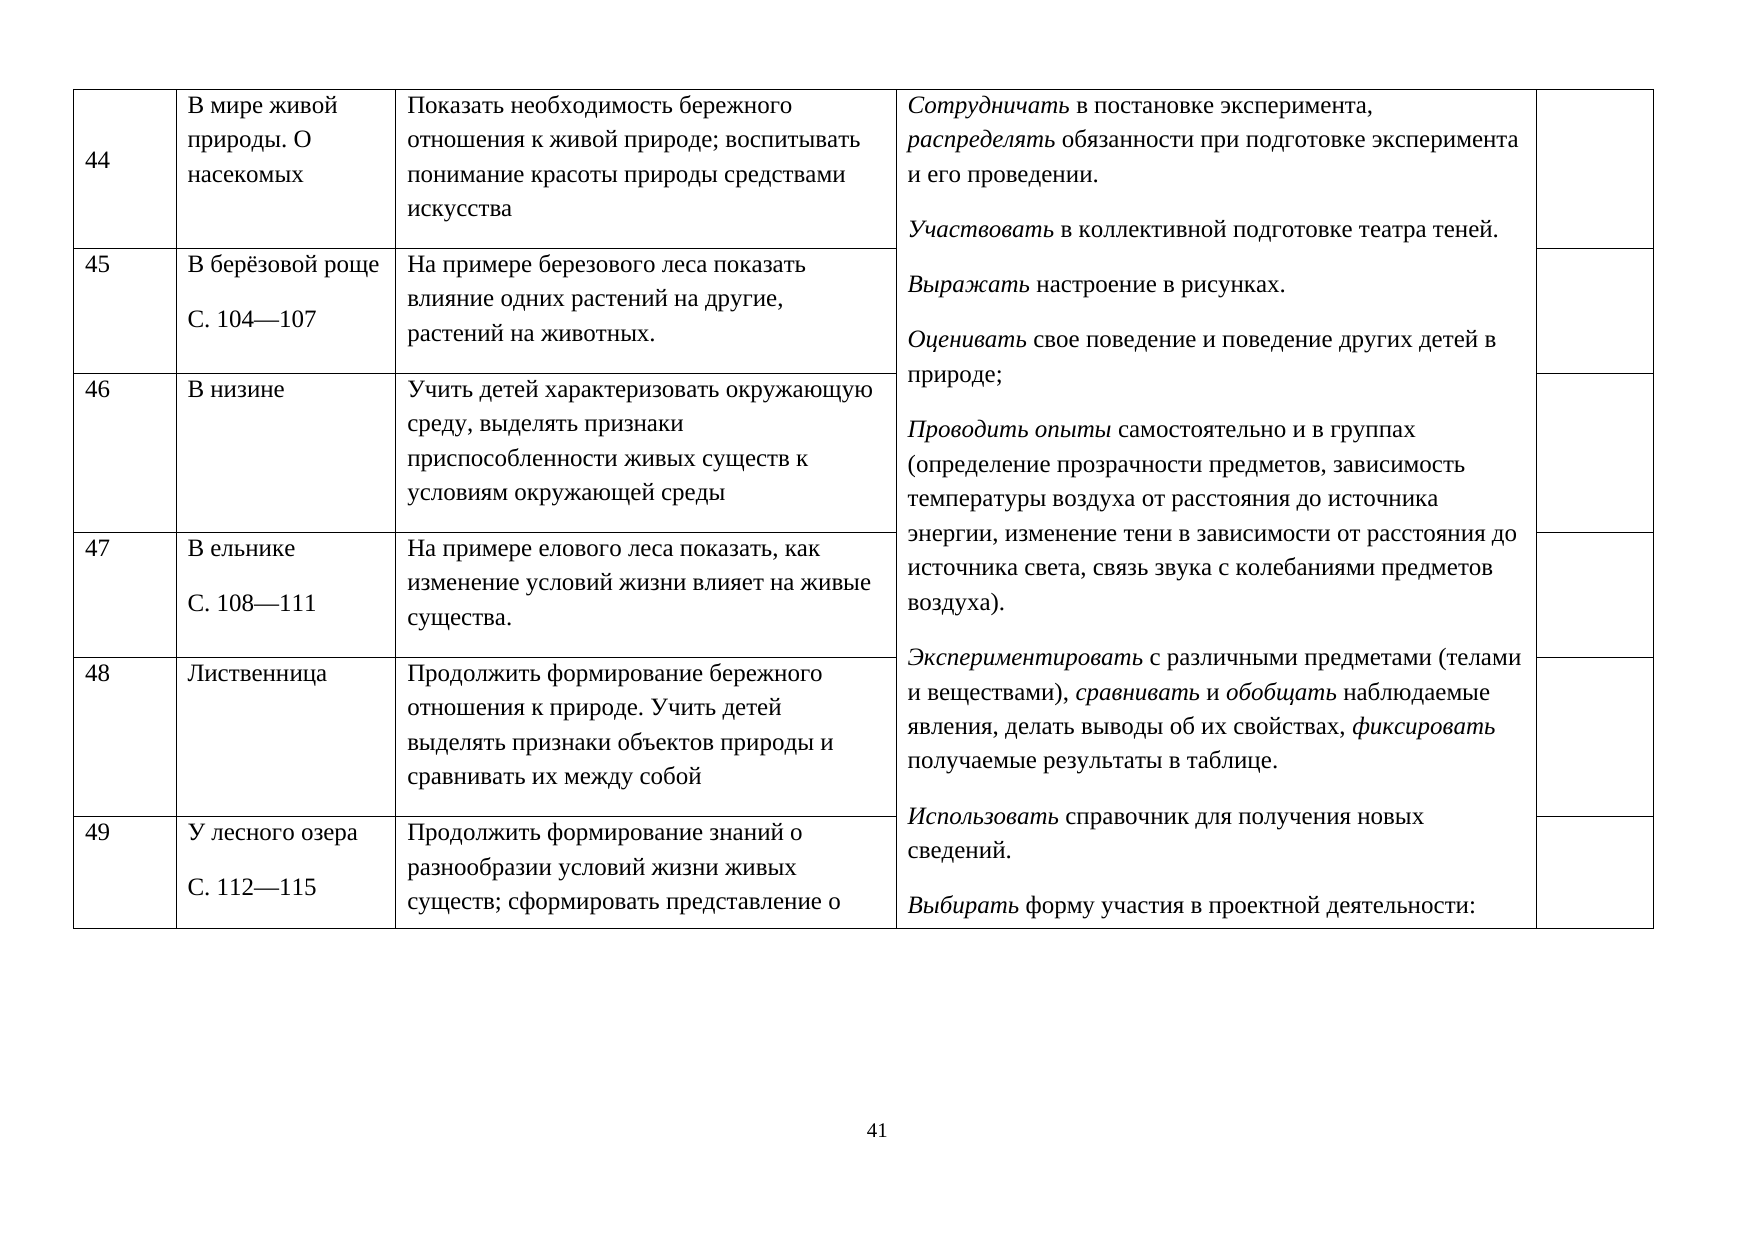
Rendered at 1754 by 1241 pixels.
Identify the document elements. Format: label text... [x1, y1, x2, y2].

table_cell 44 [74, 90, 176, 248]
table_cell 49 [74, 817, 176, 928]
table_cell [1537, 533, 1653, 657]
table_cell [1537, 249, 1653, 373]
table_cell В берёзовой роще С. 104—107 [177, 249, 395, 373]
table_cell Показать необходимость бережного отношения к живой природе; воспитывать понимание красоты природы средствами искусства [396, 90, 896, 248]
table_cell [1537, 658, 1653, 816]
table_cell Лиственница [177, 658, 395, 816]
table_cell Учить детей характеризовать окружающую среду, выделять признаки приспособленности живых существ к условиям окружающей среды [396, 374, 896, 532]
table_cell [1537, 374, 1653, 532]
table_cell 46 [74, 374, 176, 532]
table_cell 47 [74, 533, 176, 657]
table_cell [396, 817, 896, 928]
table_cell В низине [177, 374, 395, 532]
table_cell В мире живой природы. О насекомых [177, 90, 395, 248]
table_cell [1537, 90, 1653, 248]
table_cell [1537, 817, 1653, 928]
table_cell В ельнике С. 108—111 [177, 533, 395, 657]
table_cell На примере березового леса показать влияние одних растений на другие, растений на животных. [396, 249, 896, 373]
table_cell На примере елового леса показать, как изменение условий жизни влияет на живые существа. [396, 533, 896, 657]
table_cell Продолжить формирование бережного отношения к природе. Учить детей выделять признаки объектов природы и сравнивать их между собой [396, 658, 896, 816]
table_cell 48 [74, 658, 176, 816]
table_cell У лесного озера С. 112—115 [177, 817, 395, 928]
table_cell 45 [74, 249, 176, 373]
